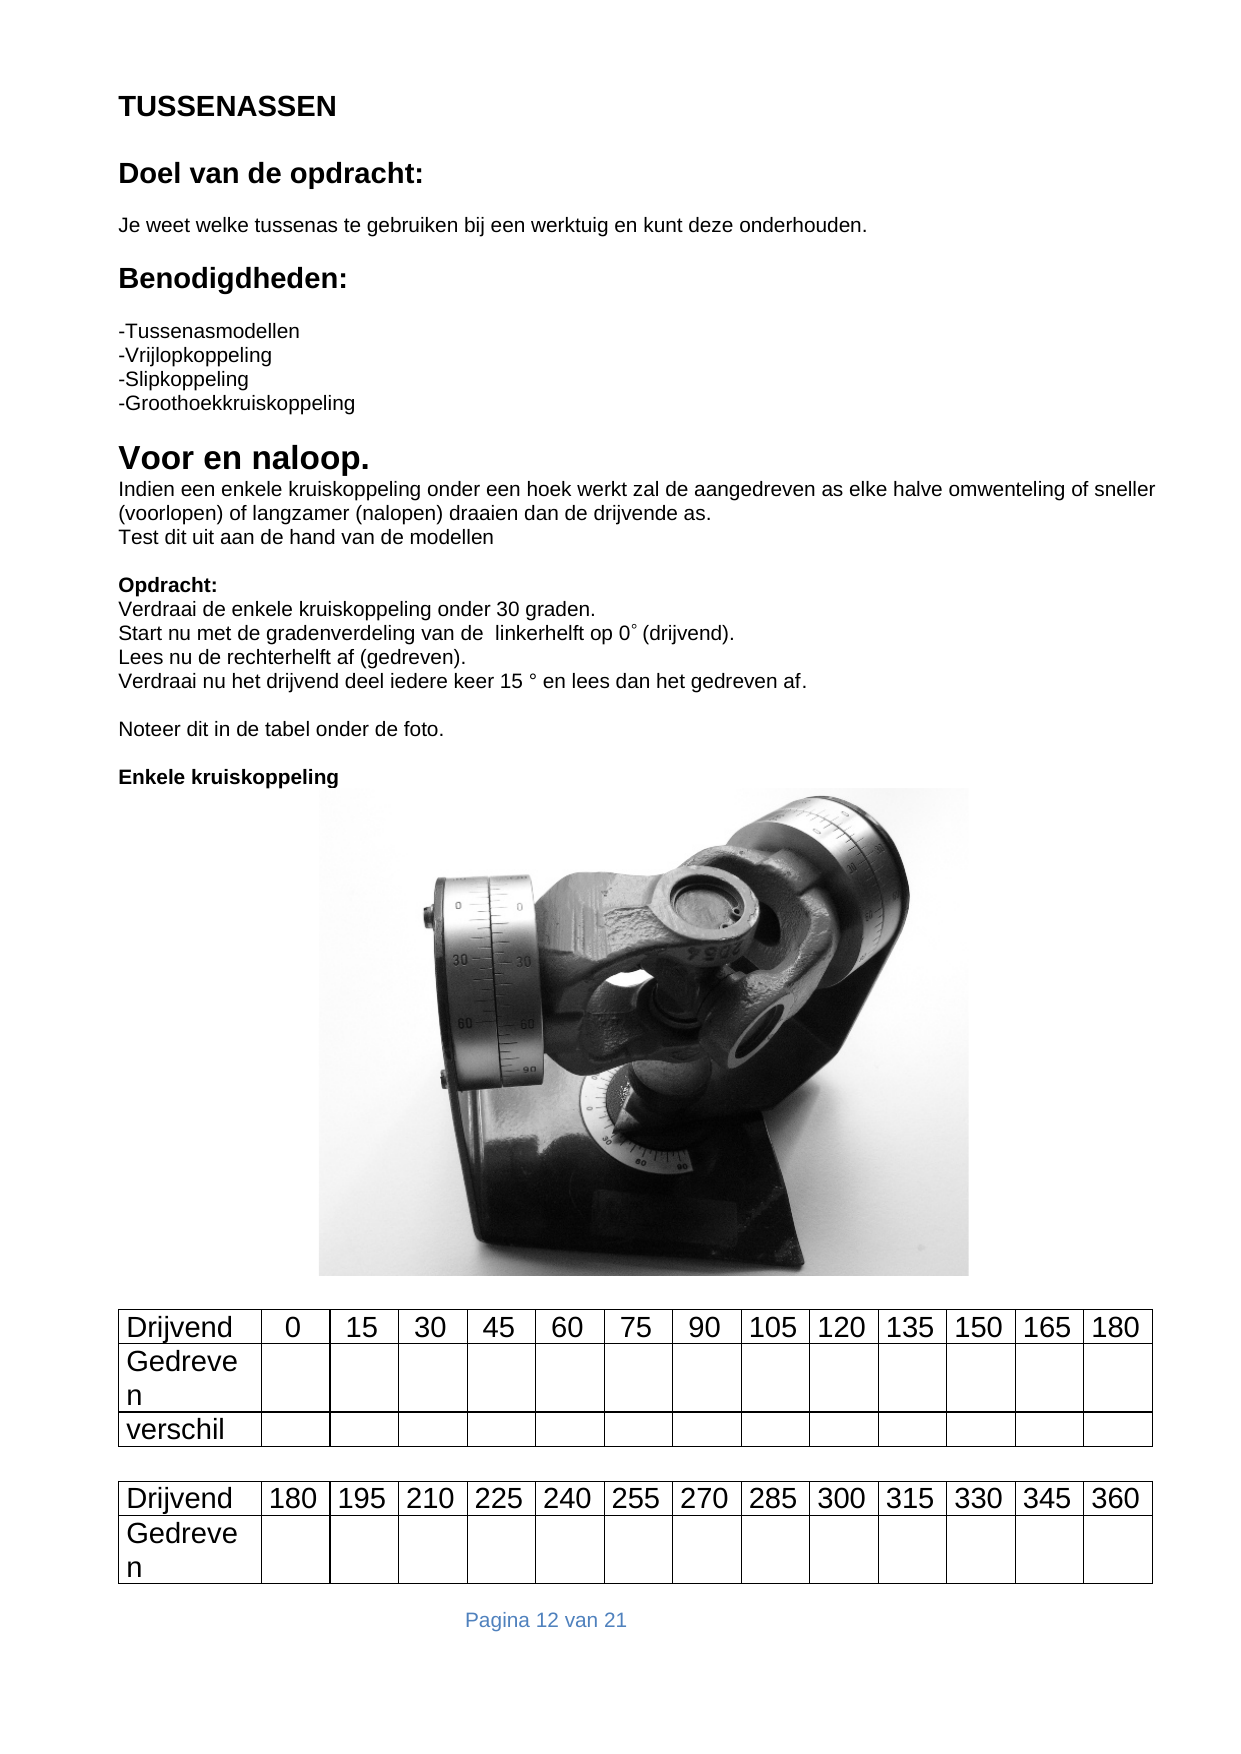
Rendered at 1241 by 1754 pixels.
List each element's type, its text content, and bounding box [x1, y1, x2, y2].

table_cell [742, 1344, 809, 1411]
table_cell [399, 1516, 467, 1583]
table_header 165 [1016, 1310, 1083, 1343]
table_header 60 [536, 1310, 604, 1343]
table_header 150 [947, 1310, 1015, 1343]
table_header 285 [742, 1482, 809, 1515]
picture [318, 788, 969, 1276]
table_header 315 [879, 1482, 946, 1515]
table_header 135 [879, 1310, 946, 1343]
table_header 45 [468, 1310, 535, 1343]
text -Slipkoppeling [118, 367, 1169, 391]
table_cell Gedreven [119, 1516, 261, 1583]
table_cell [331, 1413, 398, 1446]
table_header 330 [947, 1482, 1015, 1515]
table_cell [673, 1413, 741, 1446]
table_cell [947, 1344, 1015, 1411]
table_header 75 [605, 1310, 672, 1343]
text -Tussenasmodellen [118, 319, 1169, 343]
table_cell [536, 1413, 604, 1446]
table_cell [468, 1516, 535, 1583]
table_cell [262, 1413, 329, 1446]
table_header 0 [262, 1310, 329, 1343]
table_cell [810, 1344, 878, 1411]
table_cell [947, 1516, 1015, 1583]
text -Groothoekkruiskoppeling [118, 391, 1169, 414]
table_cell [1016, 1516, 1083, 1583]
table_cell [331, 1516, 398, 1583]
text Je weet welke tussenas te gebruiken bij een werktuig en kunt deze onderhouden. [118, 213, 1169, 237]
text Benodigdheden: [118, 261, 1169, 295]
table_cell [605, 1516, 672, 1583]
table_cell [1016, 1413, 1083, 1446]
subtitle Enkele kruiskoppeling [118, 764, 1169, 788]
table_cell [879, 1516, 946, 1583]
table_header 255 [605, 1482, 672, 1515]
table_header 210 [399, 1482, 467, 1515]
table_cell verschil [119, 1413, 261, 1446]
table_cell [947, 1413, 1015, 1446]
table_cell [673, 1344, 741, 1411]
table_header 180 [262, 1482, 329, 1515]
table_cell [742, 1413, 809, 1446]
table_header 195 [331, 1482, 398, 1515]
table_cell [262, 1516, 329, 1583]
table_cell [1084, 1516, 1152, 1583]
table_cell [399, 1413, 467, 1446]
subtitle TUSSENASSEN [118, 89, 1169, 122]
table_cell [605, 1413, 672, 1446]
table_header Drijvend [119, 1482, 261, 1515]
table_header 90 [673, 1310, 741, 1343]
table_cell [879, 1344, 946, 1411]
table_cell [1016, 1344, 1083, 1411]
text Noteer dit in de tabel onder de foto. [118, 717, 1169, 741]
table_cell [810, 1413, 878, 1446]
text -Vrijlopkoppeling [118, 343, 1169, 367]
table_header 15 [331, 1310, 398, 1343]
table_header 225 [468, 1482, 535, 1515]
table_cell [536, 1344, 604, 1411]
table_cell [468, 1413, 535, 1446]
text Start nu met de gradenverdeling van de linkerhelft op 0 (drijvend). [118, 621, 1169, 645]
table_cell [262, 1344, 329, 1411]
table_header Drijvend [119, 1310, 261, 1343]
text Indien een enkele kruiskoppeling onder een hoek werkt zal de aangedreven as elke halve omwenteling of sneller (voorlopen) of langzamer (nalopen) draaien dan de drijvende as. [118, 477, 1169, 525]
table_cell [1084, 1413, 1152, 1446]
table_cell [605, 1344, 672, 1411]
text Opdracht: [118, 573, 1169, 597]
table_cell [331, 1344, 398, 1411]
table_header 120 [810, 1310, 878, 1343]
table_header 270 [673, 1482, 741, 1515]
text Lees nu de rechterhelft af (gedreven). [118, 645, 1169, 669]
table_header 360 [1084, 1482, 1152, 1515]
text Verdraai nu het drijvend deel iedere keer 15 ° en lees dan het gedreven af. [118, 669, 1169, 693]
table_cell [536, 1516, 604, 1583]
table_cell [399, 1344, 467, 1411]
table_cell [810, 1516, 878, 1583]
table_header 345 [1016, 1482, 1083, 1515]
text Test dit uit aan de hand van de modellen [118, 525, 1169, 549]
table_cell [742, 1516, 809, 1583]
table_cell [1084, 1344, 1152, 1411]
table_header 105 [742, 1310, 809, 1343]
table_cell [673, 1516, 741, 1583]
table_header 30 [399, 1310, 467, 1343]
text Doel van de opdracht: [118, 156, 1169, 189]
table_cell Gedreven [119, 1344, 261, 1411]
table_header 300 [810, 1482, 878, 1515]
table_header 180 [1084, 1310, 1152, 1343]
text Voor en naloop. [118, 438, 1169, 477]
text Verdraai de enkele kruiskoppeling onder 30 graden. [118, 597, 1169, 621]
table_cell [468, 1344, 535, 1411]
table_cell [879, 1413, 946, 1446]
table_header 240 [536, 1482, 604, 1515]
